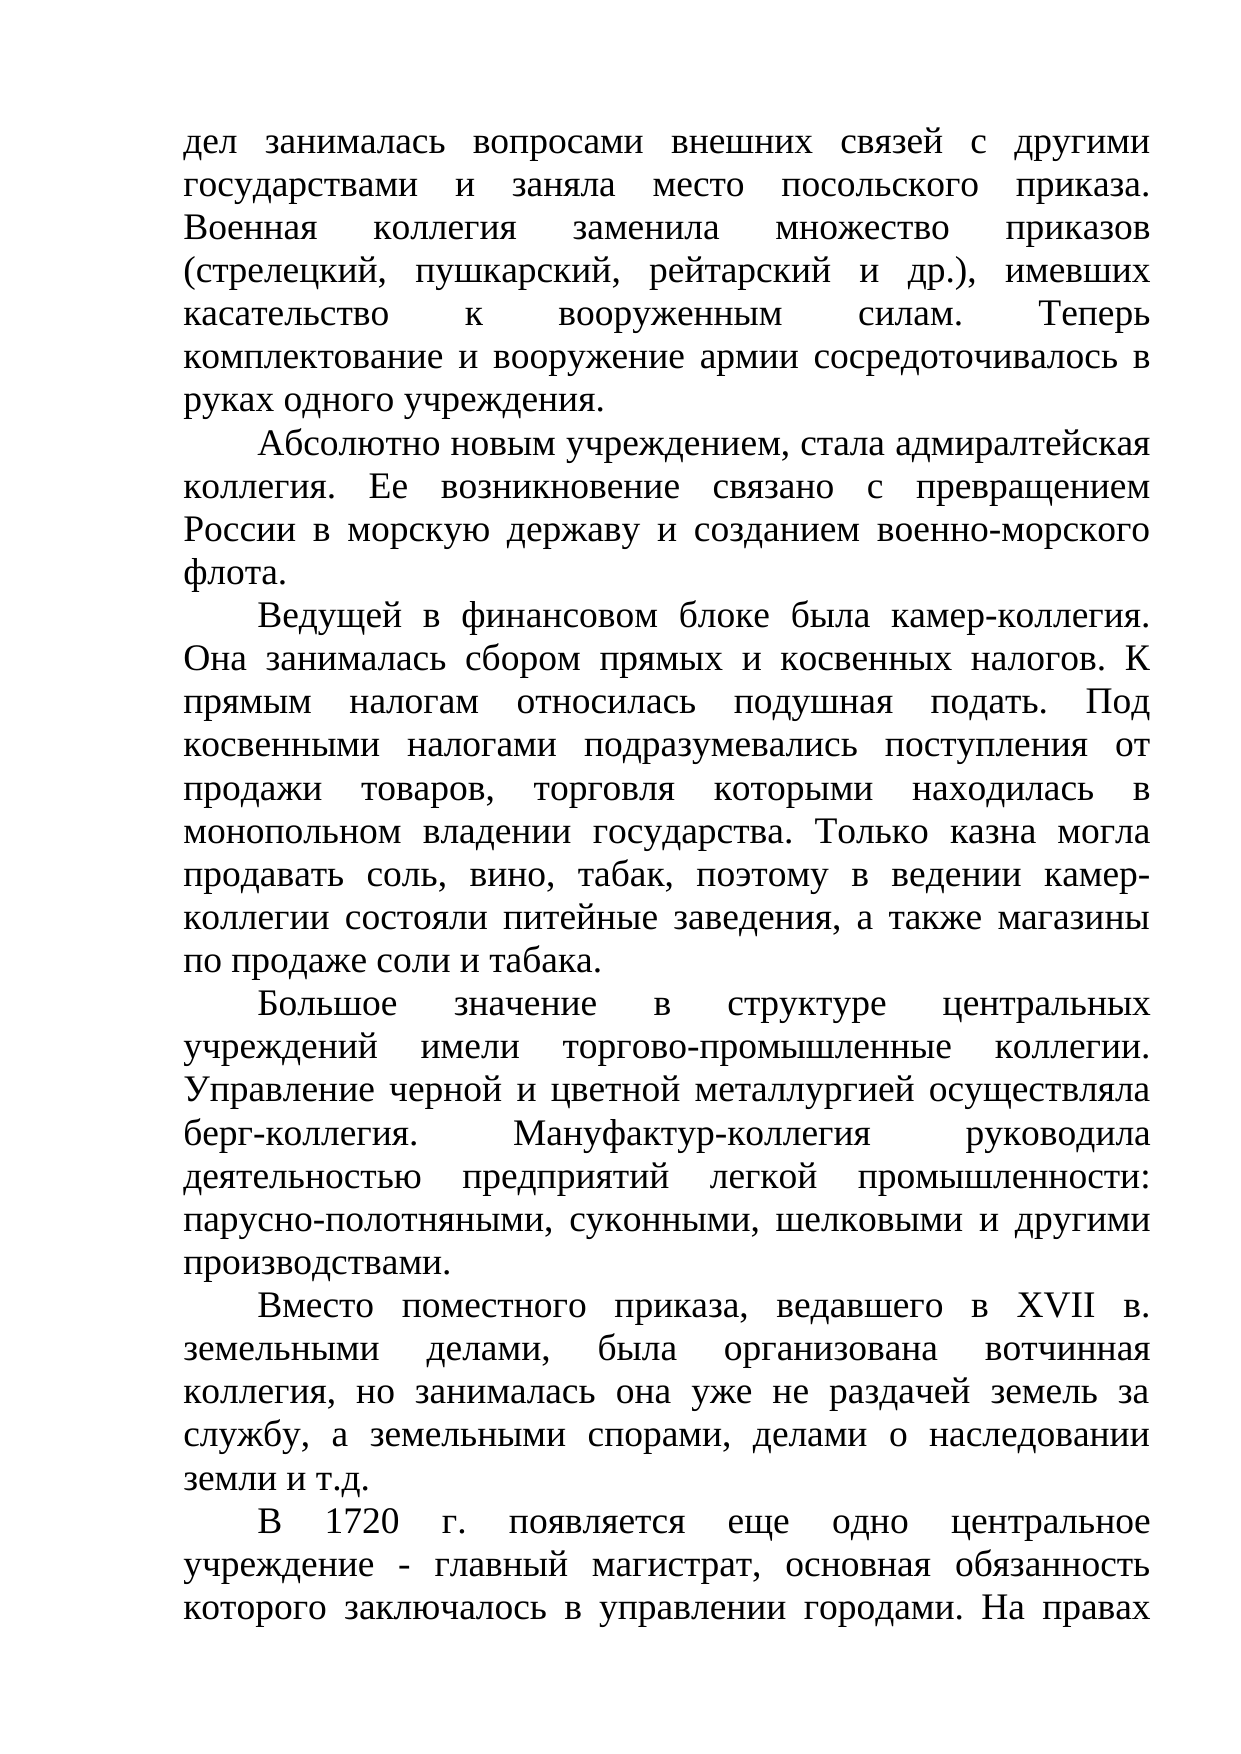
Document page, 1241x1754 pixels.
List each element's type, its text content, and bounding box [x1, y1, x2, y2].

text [183, 118, 1152, 420]
text Абсолютно новым учреждением, стала адмиралтейская коллегия. Ее возникновение связано с превращением России в морскую державу и созданием военно-морского флота. [183, 420, 1152, 592]
text Ведущей в финансовом блоке была камер-коллегия. Она занималась сбором прямых и косвенных налогов. К прямым налогам относилась подушная подать. Под косвенными налогами подразумевались поступления от продажи товаров, торговля которыми находилась в монопольном владении государства. Только казна могла продавать соль, вино, табак, поэтому в ведении камер-коллегии состояли питейные заведения, а также магазины по продаже соли и табака. [183, 592, 1152, 981]
text Вместо поместного приказа, ведавшего в XVII в. земельными делами, была организована вотчинная коллегия, но занималась она уже не раздачей земель за службу, а земельными спорами, делами о наследовании земли и т.д. [183, 1282, 1152, 1498]
text Большое значение в структуре центральных учреждений имели торгово-промышленные коллегии. Управление черной и цветной металлургией осуществляла берг-коллегия. Мануфактур-коллегия руководила деятельностью предприятий легкой промышленности: парусно-полотняными, суконными, шелковыми и другими производствами. [183, 981, 1152, 1282]
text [183, 1498, 1152, 1627]
